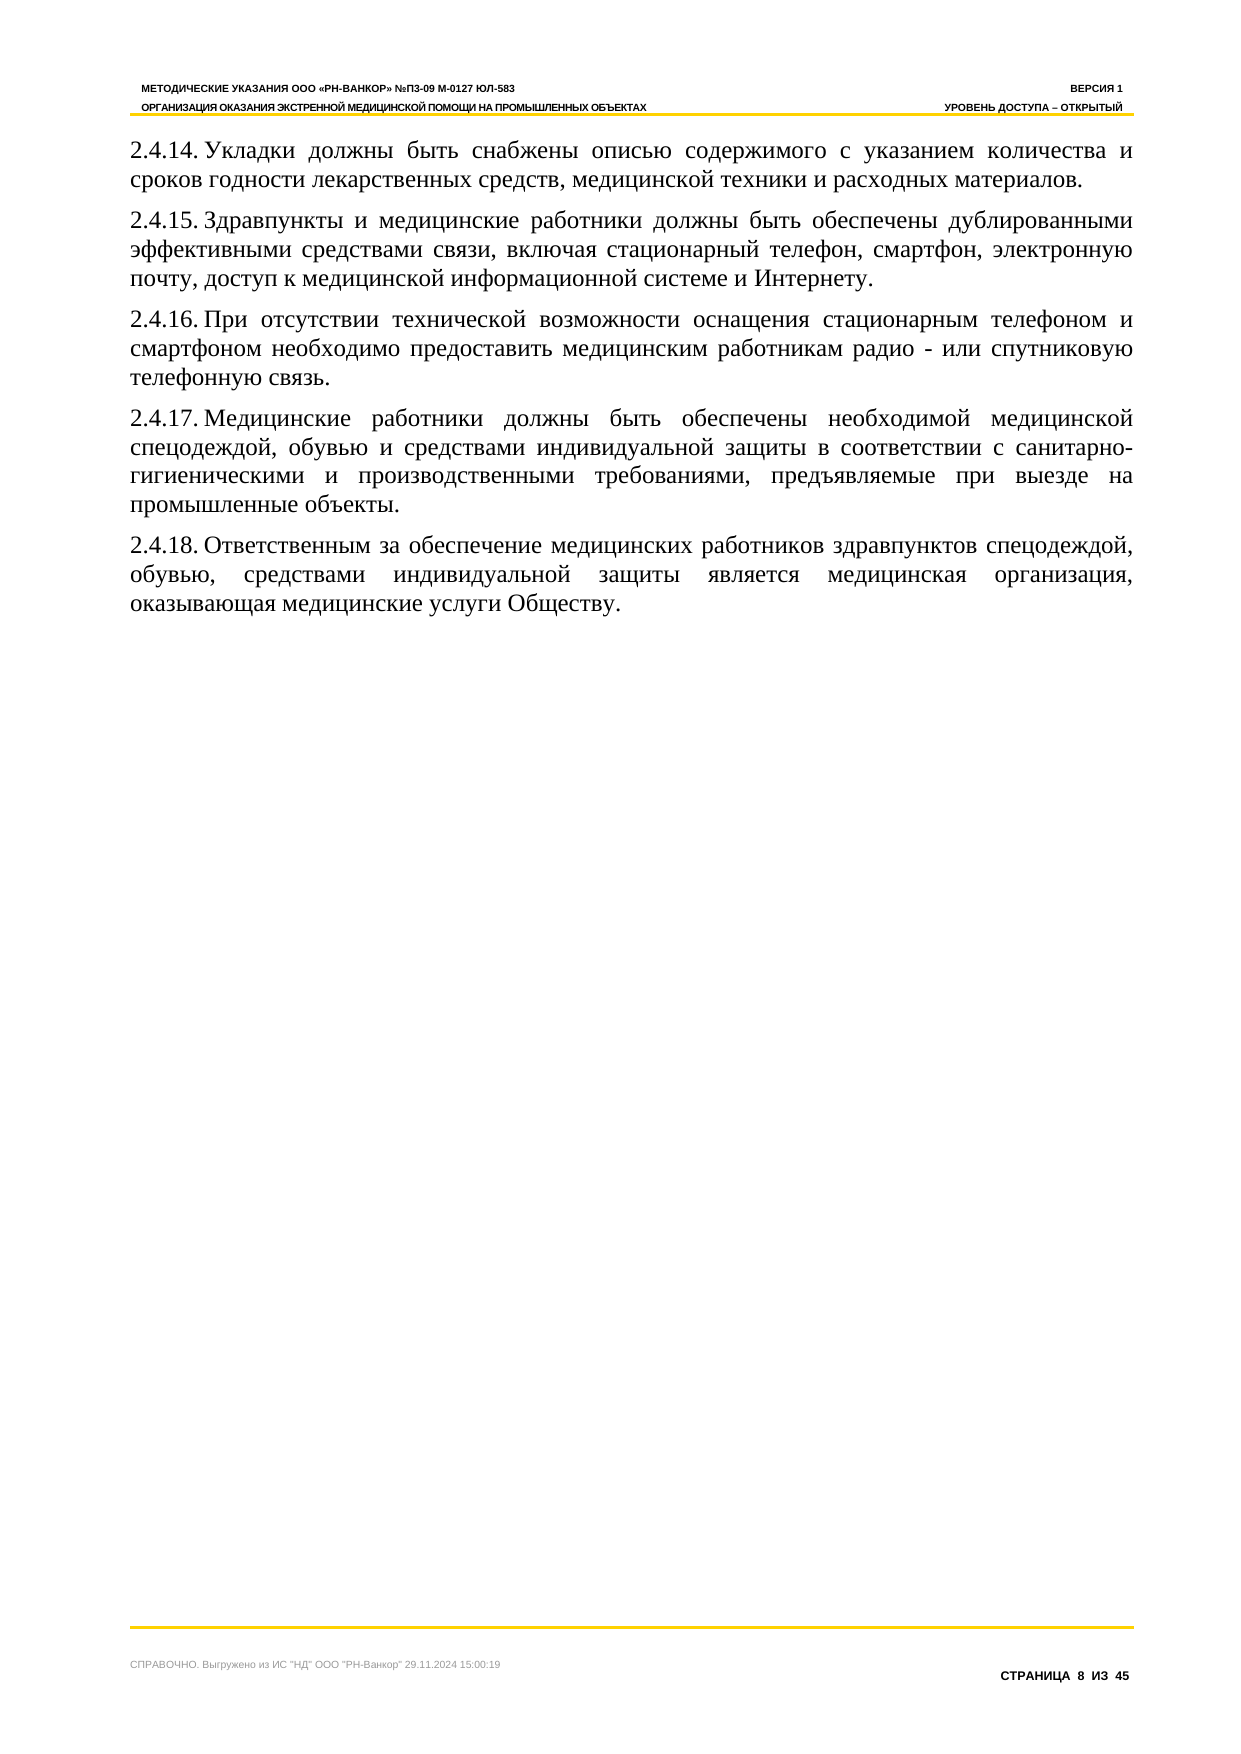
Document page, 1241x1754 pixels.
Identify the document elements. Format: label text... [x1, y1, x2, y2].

list Укладки должны быть снабжены описью содержимого с указанием количества и сроков годности лекарственных средств, медицинской техники и расходных материалов. [130, 136, 1134, 193]
list Ответственным за обеспечение медицинских работников здравпунктов спецодеждой, обувью, средствами индивидуальной защиты является медицинская организация, оказывающая медицинские услуги Обществу. [130, 531, 1134, 617]
list Здравпункты и медицинские работники должны быть обеспечены дублированными эффективными средствами связи, включая стационарный телефон, смартфон, электронную почту, доступ к медицинской информационной системе и Интернету. [130, 206, 1134, 292]
list Медицинские работники должны быть обеспечены необходимой медицинской спецодеждой, обувью и средствами индивидуальной защиты в соответствии с санитарно-гигиеническими и производственными требованиями, предъявляемые при выезде на промышленные объекты. [130, 403, 1134, 518]
list При отсутствии технической возможности оснащения стационарным телефоном и смартфоном необходимо предоставить медицинским работникам радио - или спутниковую телефонную связь. [130, 304, 1134, 391]
